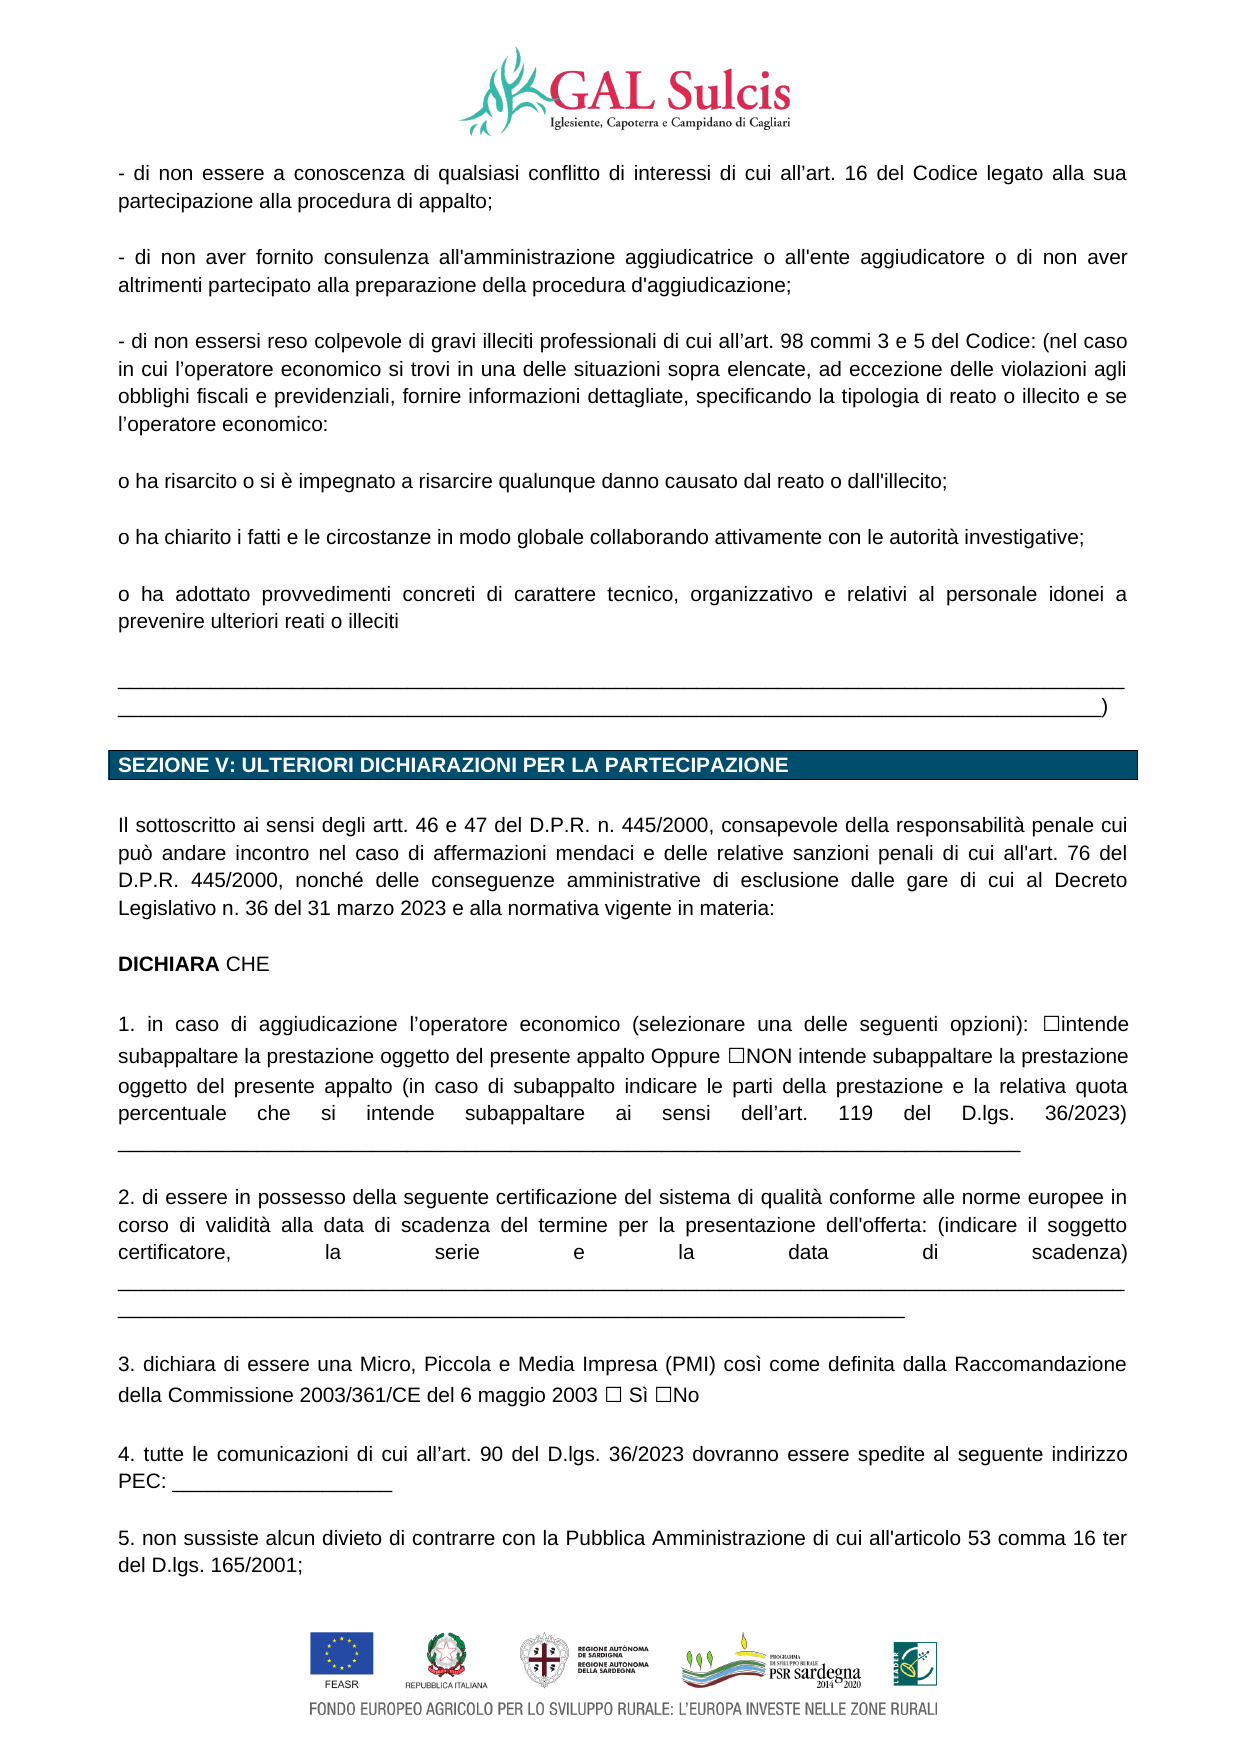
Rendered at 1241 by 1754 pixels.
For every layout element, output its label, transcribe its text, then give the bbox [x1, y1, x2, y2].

text 3. dichiara di essere una Micro, Piccola e Media Impresa (PMI) così come definita dalla Raccomandazione della Commissione 2003/361/CE del 6 maggio 2003 ☐ Sì ☐No [118, 1352, 1129, 1408]
text - di non essere a conoscenza di qualsiasi conflitto di interessi di cui all’art. 16 del Codice legato alla sua partecipazione alla procedura di appalto; [118, 161, 1129, 212]
text DICHIARA CHE [118, 952, 1129, 976]
text o ha chiarito i fatti e le circostanze in modo globale collaborando attivamente con le autorità investigative; [118, 525, 1129, 549]
text o ha adottato provvedimenti concreti di carattere tecnico, organizzativo e relativi al personale idonei a prevenire ulteriori reati o illeciti [118, 582, 1129, 633]
text 2. di essere in possesso della seguente certificazione del sistema di qualità conforme alle norme europee in corso di validità alla data di scadenza del termine per la presentazione dell'offerta: (indicare il soggetto certificatore, la serie e la data di scadenza) ___________________________________________________________________________________________________________________________________________________________ [118, 1185, 1129, 1319]
text o ha risarcito o si è impegnato a risarcire qualunque danno causato dal reato o dall'illecito; [118, 468, 1129, 492]
picture [457, 46, 790, 136]
text - di non essersi reso colpevole di gravi illeciti professionali di cui all’art. 98 commi 3 e 5 del Codice: (nel caso in cui l’operatore economico si trovi in una delle situazioni sopra elencate, ad eccezione delle violazioni agli obblighi fiscali e previdenziali, fornire informazioni dettagliate, specificando la tipologia di reato o illecito e se l’operatore economico: [118, 329, 1129, 436]
text 1. in caso di aggiudicazione l’operatore economico (selezionare una delle seguenti opzioni): ☐intende subappaltare la prestazione oggetto del presente appalto Oppure ☐NON intende subappaltare la prestazione oggetto del presente appalto (in caso di subappalto indicare le parti della prestazione e la relativa quota percentuale che si intende subappaltare ai sensi dell’art. 119 del D.lgs. 36/2023) ______________________________________________________________________________ [118, 1009, 1129, 1152]
text 5. non sussiste alcun divieto di contrarre con la Pubblica Amministrazione di cui all'articolo 53 comma 16 ter del D.lgs. 165/2001; [118, 1526, 1129, 1577]
text Il sottoscritto ai sensi degli artt. 46 e 47 del D.P.R. n. 445/2000, consapevole della responsabilità penale cui può andare incontro nel caso di affermazioni mendaci e delle relative sanzioni penali di cui all'art. 76 del D.P.R. 445/2000, nonché delle conseguenze amministrative di esclusione dalle gare di cui al Decreto Legislativo n. 36 del 31 marzo 2023 e alla normativa vigente in materia: [118, 813, 1129, 919]
text ____________________________________________________________________________________________________________________________________________________________________________) [118, 666, 1129, 717]
text SEZIONE V: ULTERIORI DICHIARAZIONI PER LA PARTECIPAZIONE [110, 751, 1137, 779]
text - di non aver fornito consulenza all'amministrazione aggiudicatrice o all'ente aggiudicatore o di non aver altrimenti partecipato alla preparazione della procedura d'aggiudicazione; [118, 245, 1129, 297]
text 4. tutte le comunicazioni di cui all’art. 90 del D.lgs. 36/2023 dovranno essere spedite al seguente indirizzo PEC: ___________________ [118, 1442, 1129, 1493]
picture [310, 1632, 937, 1715]
